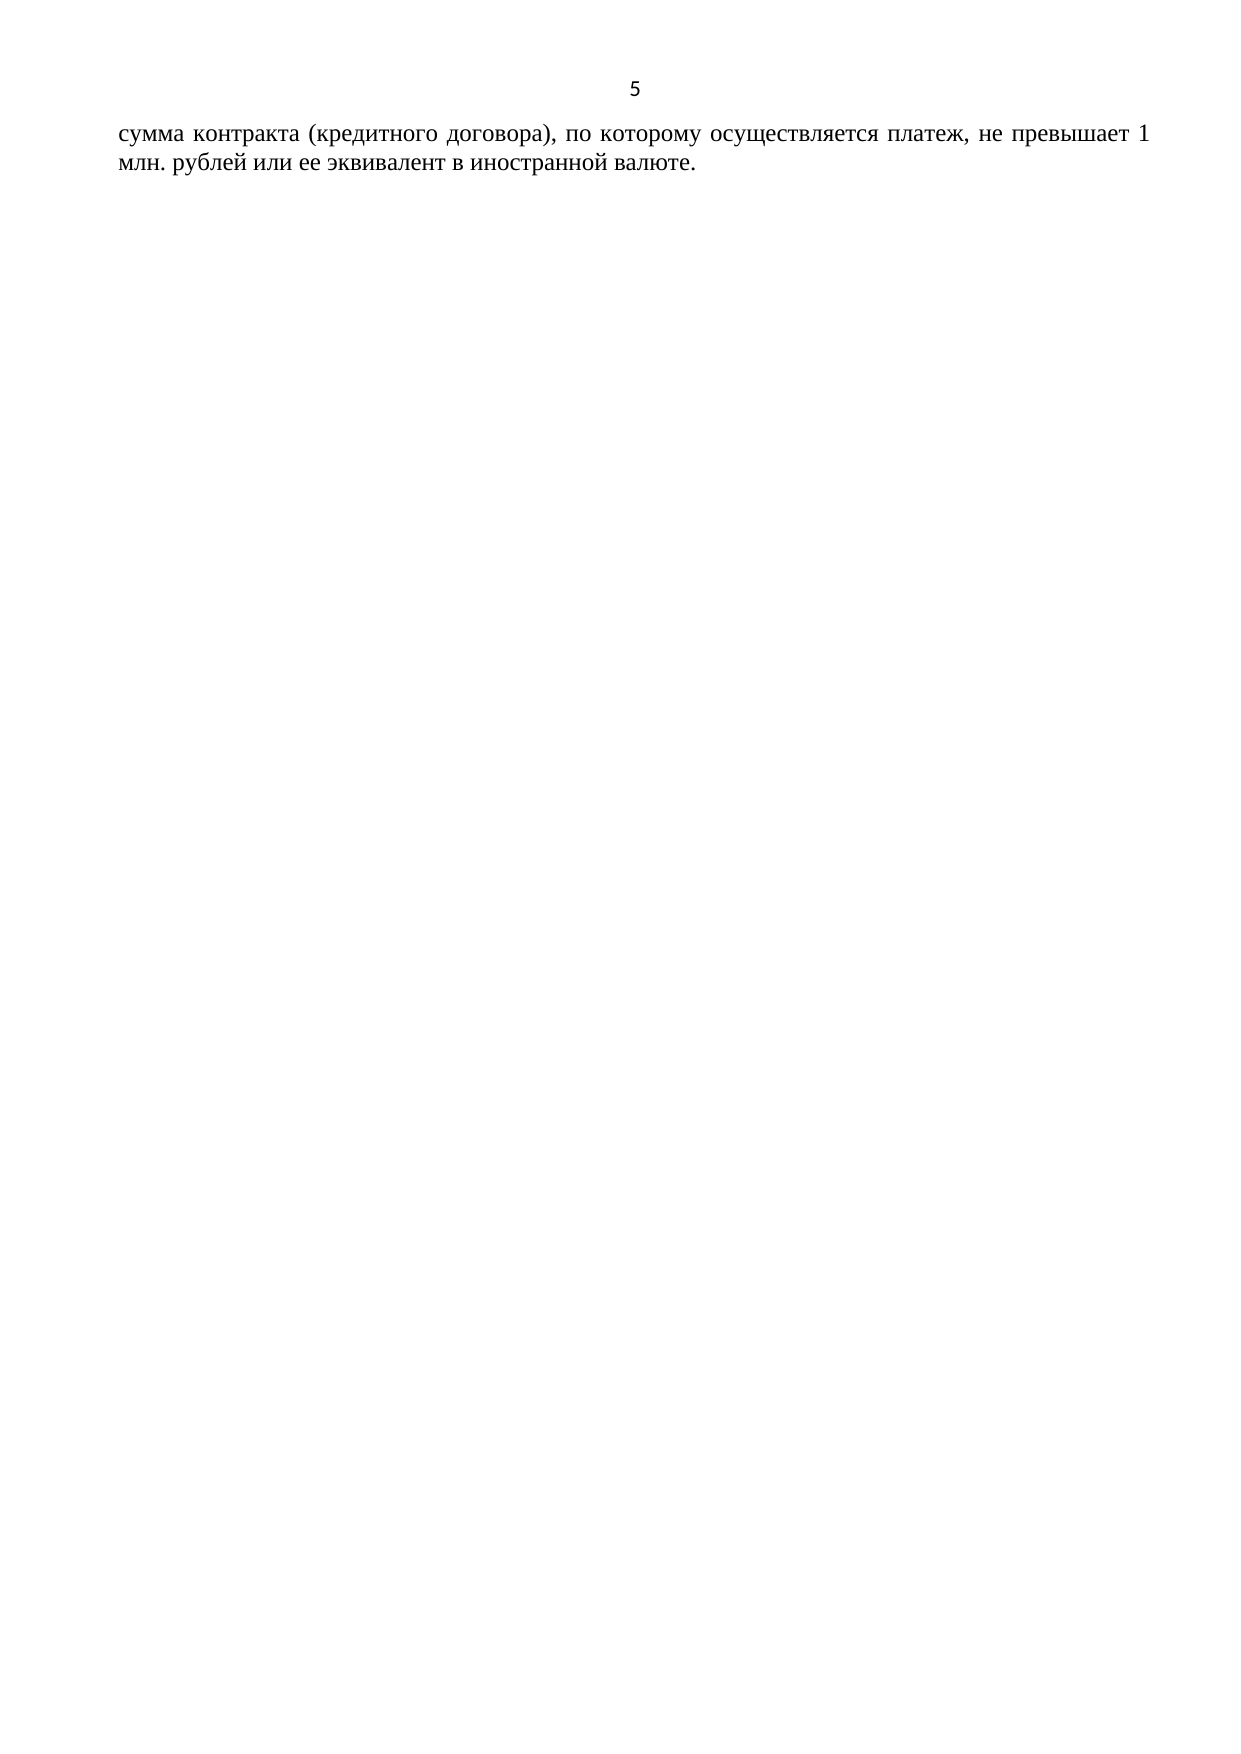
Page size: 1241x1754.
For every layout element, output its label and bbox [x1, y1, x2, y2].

list [118, 118, 1152, 176]
